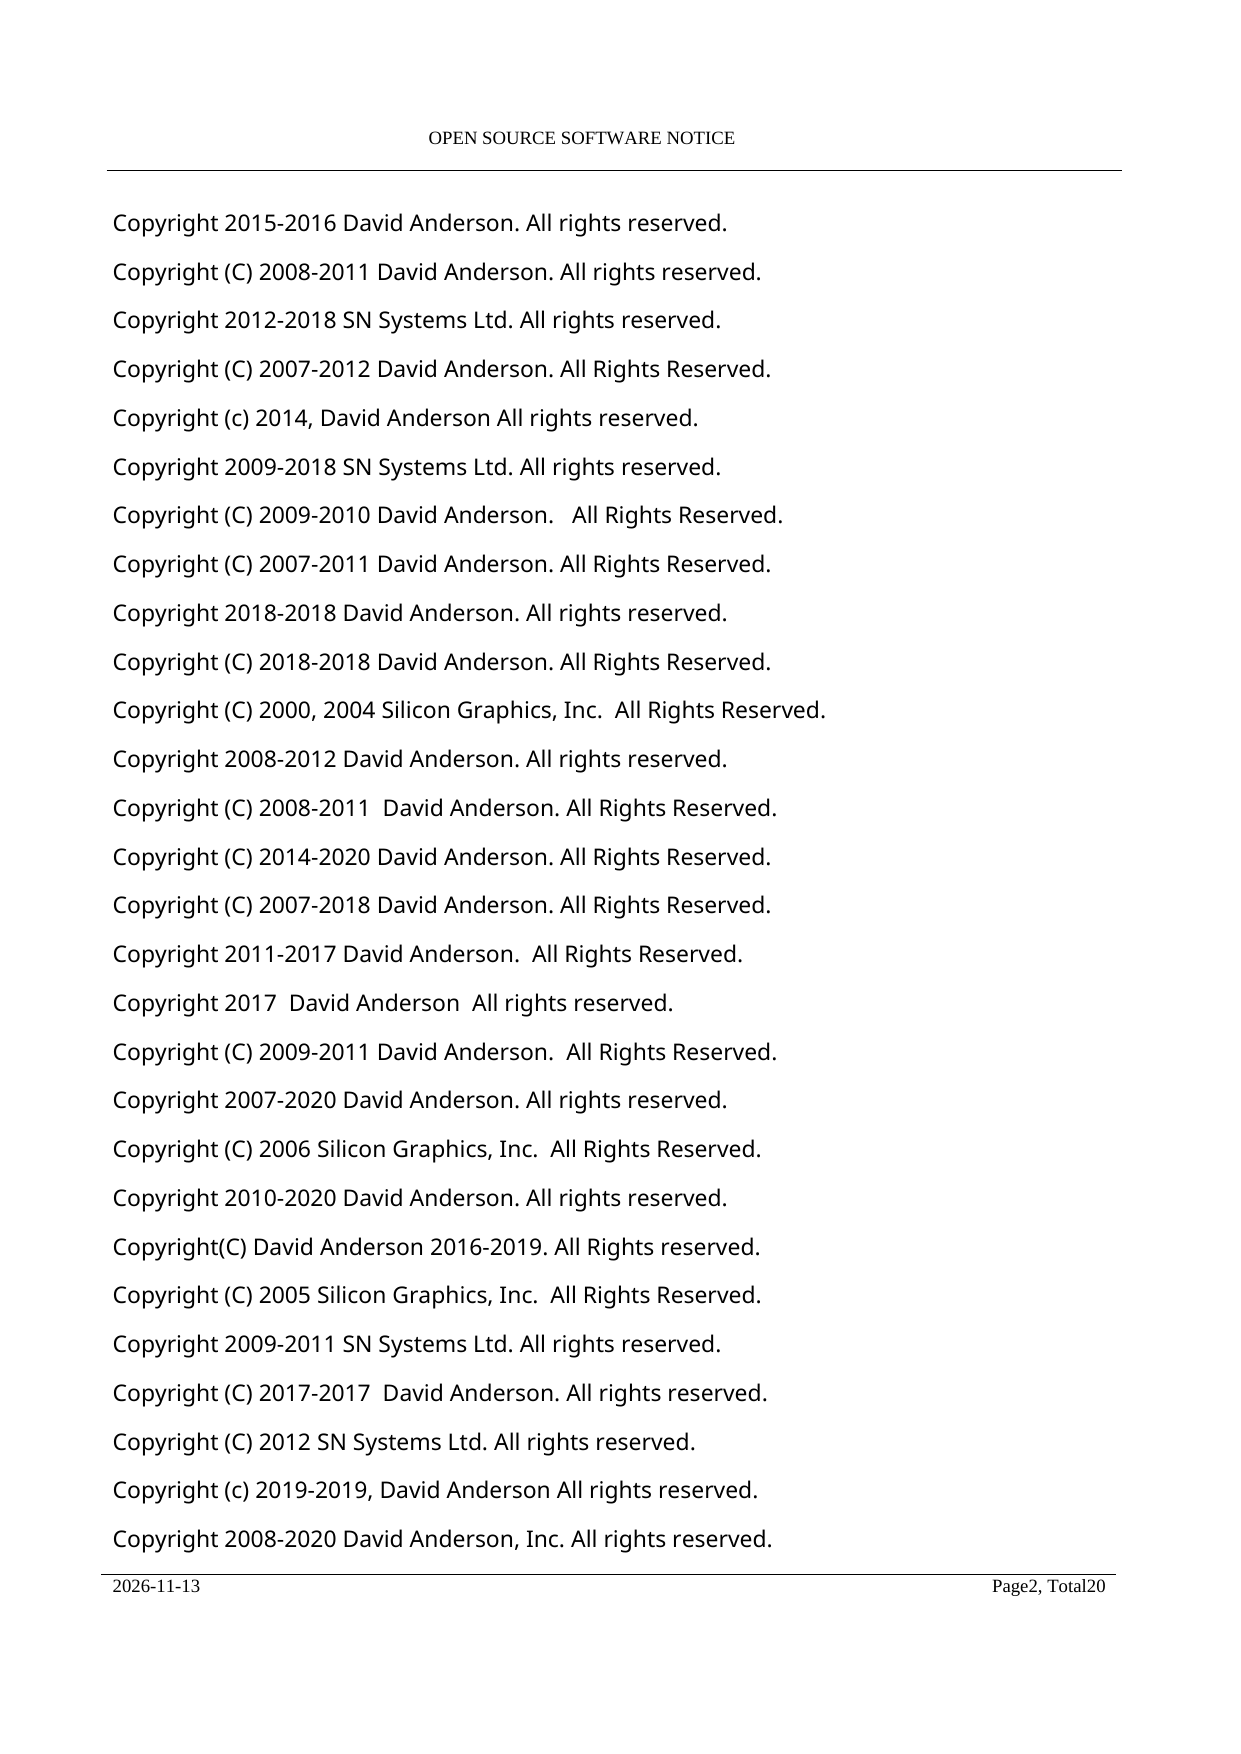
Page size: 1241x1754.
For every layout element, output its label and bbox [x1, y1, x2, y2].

text [112, 206, 1128, 1555]
